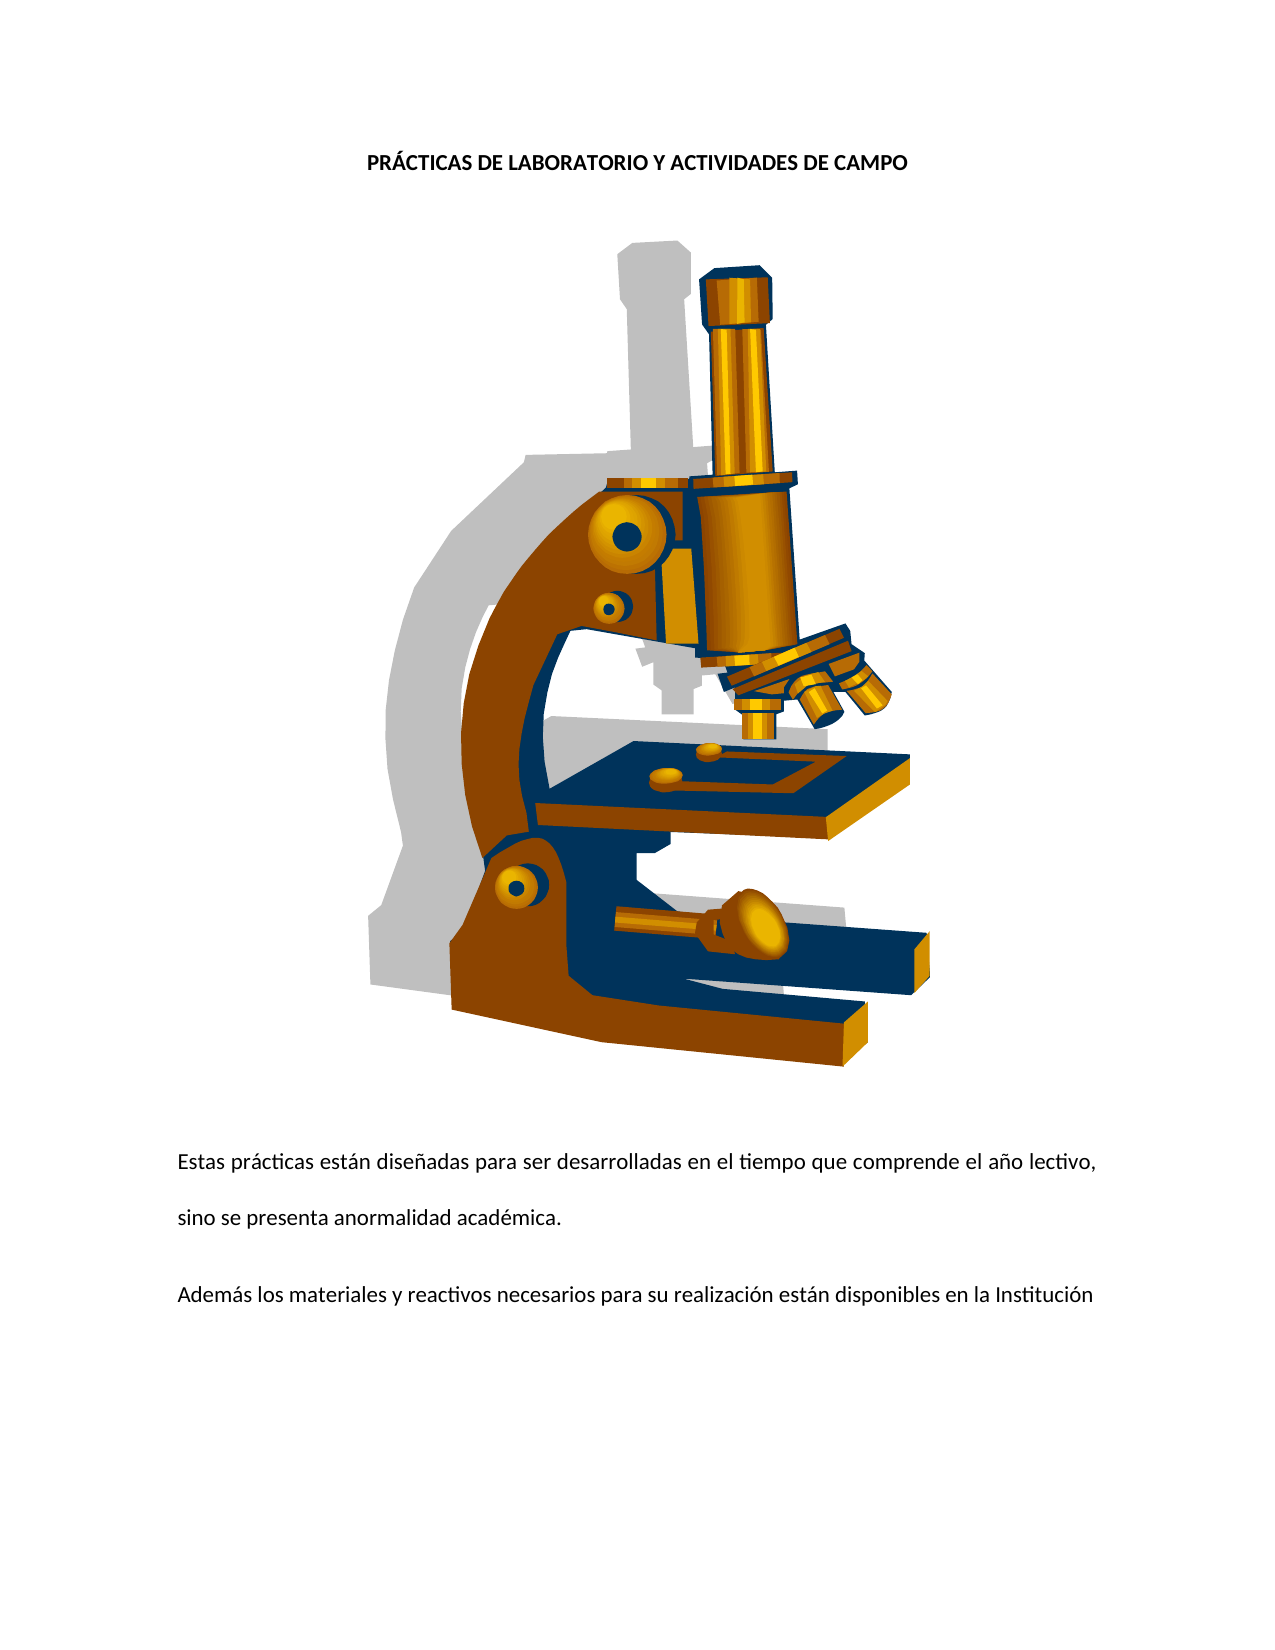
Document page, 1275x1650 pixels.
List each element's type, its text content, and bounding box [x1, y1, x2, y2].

text Estas prácticas están diseñadas para ser desarrolladas en el tiempo que comprende el año lectivo, sino se presenta anormalidad académica. [177, 1147, 1098, 1231]
text Además los materiales y reactivos necesarios para su realización están disponibles en la Institución [177, 1280, 1098, 1308]
text PRÁCTICAS DE LABORATORIO Y ACTIVIDADES DE CAMPO [177, 148, 1098, 176]
